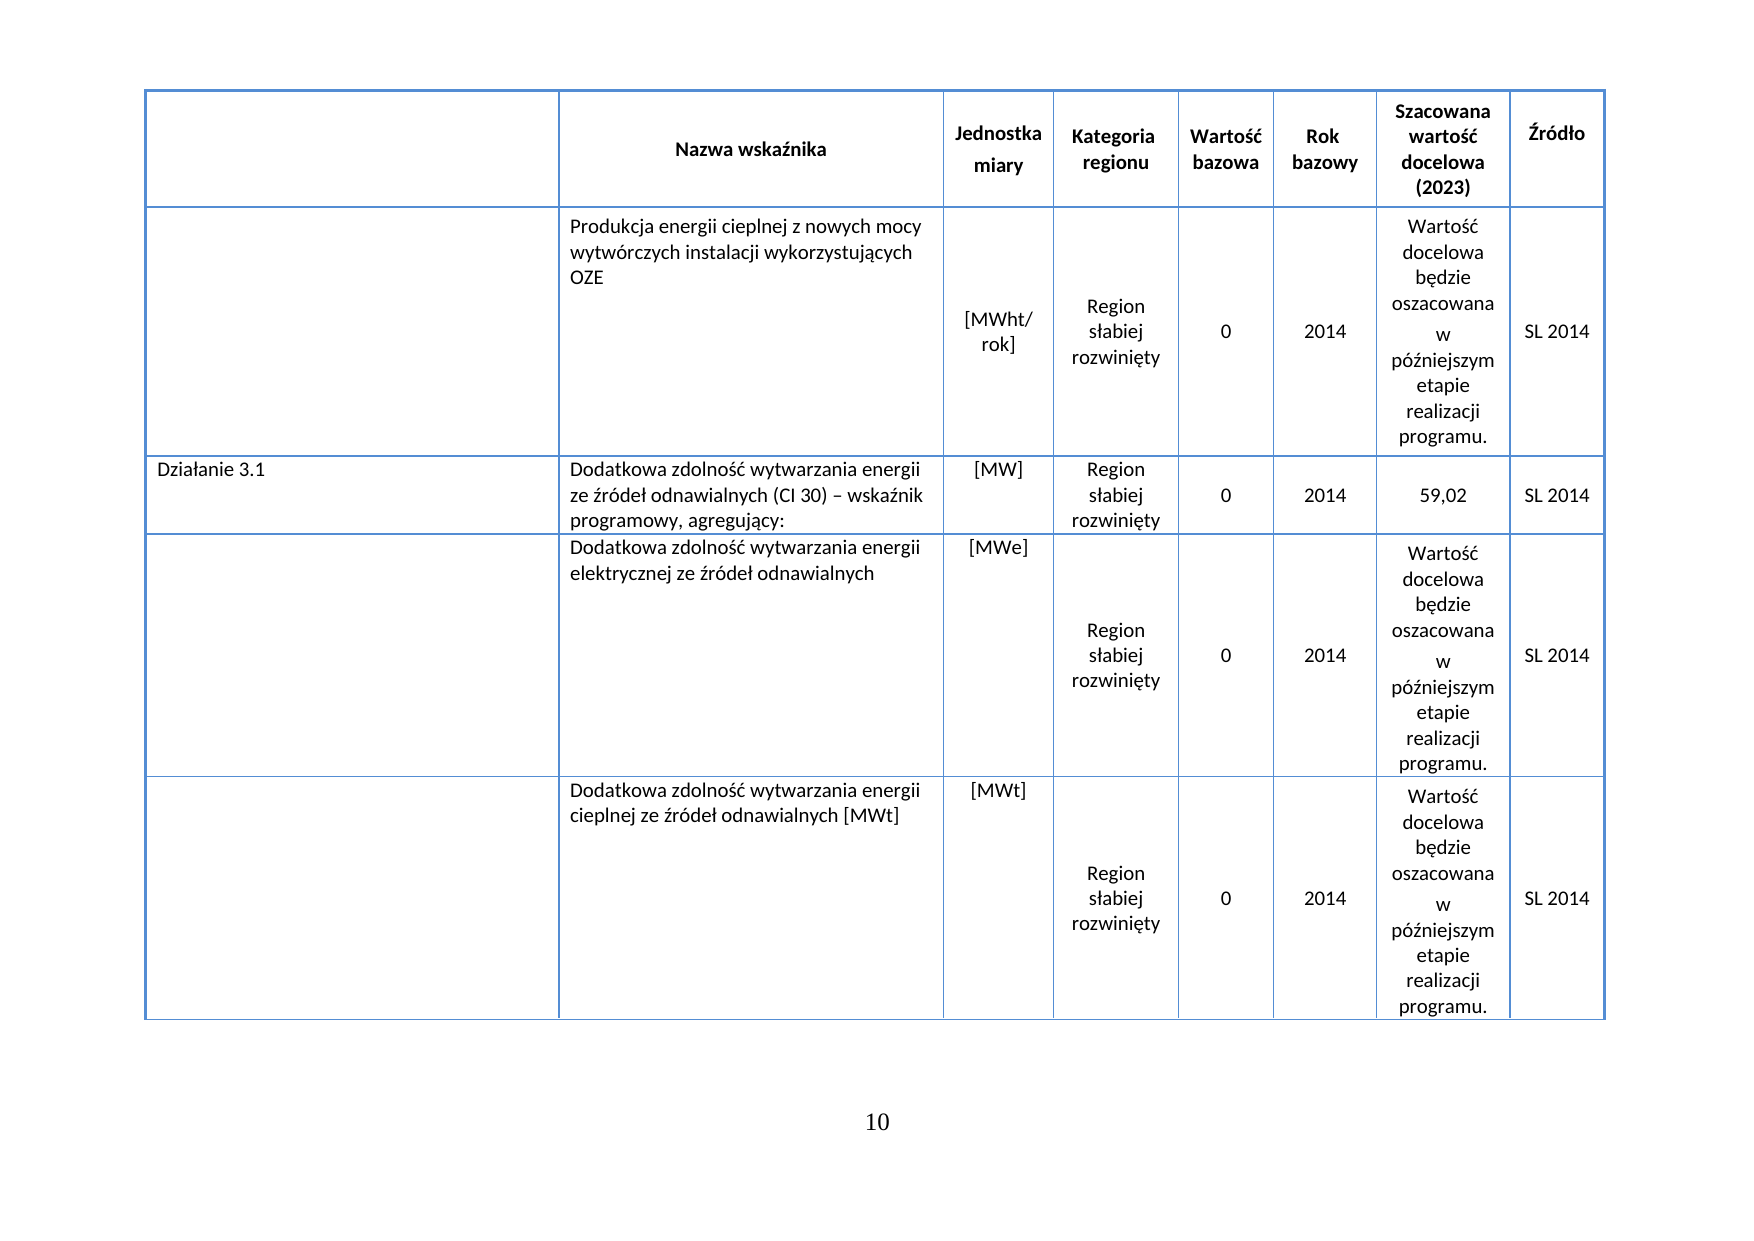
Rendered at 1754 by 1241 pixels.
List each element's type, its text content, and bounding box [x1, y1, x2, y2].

table_header Rok bazowy [1274, 92, 1376, 206]
table_cell 0 [1179, 535, 1273, 776]
table_cell [147, 208, 558, 455]
table_cell Region słabiej rozwinięty [1054, 208, 1178, 455]
table_cell Dodatkowa zdolność wytwarzania energii cieplnej ze źródeł odnawialnych [MWt] [560, 777, 943, 1018]
table_cell Dodatkowa zdolność wytwarzania energii ze źródeł odnawialnych (CI 30) – wskaźnik programowy, agregujący: [560, 457, 943, 533]
table_cell [147, 535, 558, 776]
table_cell [147, 777, 558, 1018]
table_cell SL 2014 [1511, 457, 1603, 533]
table_cell Region słabiej rozwinięty [1054, 777, 1178, 1018]
table_header Wartość bazowa [1179, 92, 1273, 206]
table_cell 2014 [1274, 777, 1376, 1018]
table_header Nazwa wskaźnika [560, 92, 943, 206]
table_cell 59,02 [1377, 457, 1509, 533]
table_cell Wartość docelowa będzie oszacowana w późniejszym etapie realizacji programu. [1377, 777, 1509, 1018]
table_cell 0 [1179, 457, 1273, 533]
table_cell Region słabiej rozwinięty [1054, 535, 1178, 776]
table_header [147, 92, 558, 206]
table_cell [MW] [944, 457, 1053, 533]
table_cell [1377, 208, 1509, 455]
table_cell [MWt] [944, 777, 1053, 1018]
table_cell [MWht/rok] [944, 208, 1053, 455]
table_cell Dodatkowa zdolność wytwarzania energii elektrycznej ze źródeł odnawialnych [560, 535, 943, 776]
table_cell Wartość docelowa będzie oszacowana w późniejszym etapie realizacji programu. [1377, 535, 1509, 776]
table_cell Działanie 3.1 [147, 457, 558, 533]
table_cell SL 2014 [1511, 535, 1603, 776]
table_cell Produkcja energii cieplnej z nowych mocy wytwórczych instalacji wykorzystujących OZE [560, 208, 943, 455]
table_cell SL 2014 [1511, 208, 1603, 455]
table_cell SL 2014 [1511, 777, 1603, 1018]
table_cell [MWe] [944, 535, 1053, 776]
table_cell 0 [1179, 777, 1273, 1018]
table_header Źródło [1511, 92, 1603, 206]
table_header Jednostka miary [944, 92, 1053, 206]
table_cell 2014 [1274, 208, 1376, 455]
table_cell Region słabiej rozwinięty [1054, 457, 1178, 533]
table_cell 0 [1179, 208, 1273, 455]
table_header Kategoria regionu [1054, 92, 1178, 206]
table_cell 2014 [1274, 457, 1376, 533]
table_header Szacowana wartość docelowa (2023) [1377, 92, 1509, 206]
table_cell 2014 [1274, 535, 1376, 776]
